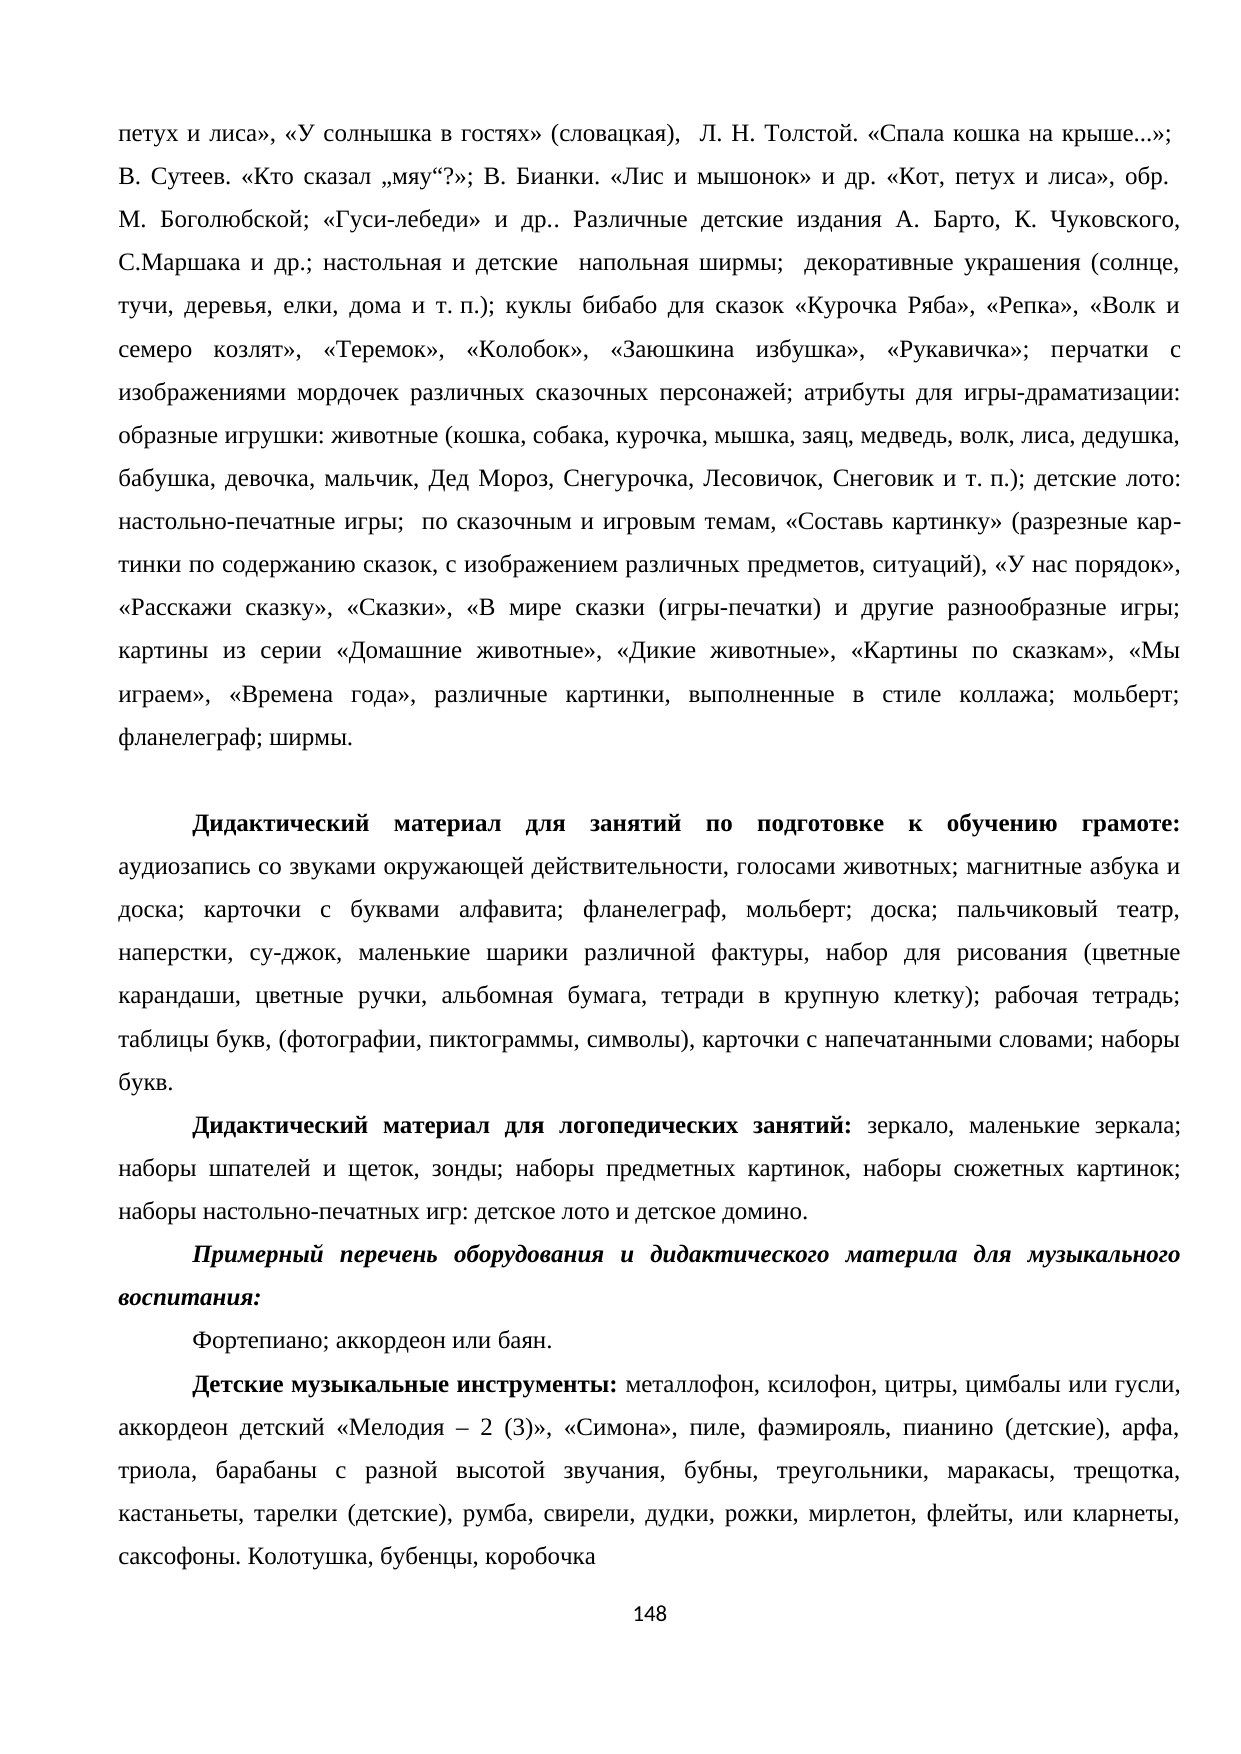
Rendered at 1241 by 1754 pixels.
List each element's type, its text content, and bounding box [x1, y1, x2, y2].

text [118, 118, 1181, 751]
text Детские музыкальные инструменты: металлофон, ксилофон, цитры, цимбалы или гусли, аккордеон детский «Мелодия – 2 (3)», «Симона», пиле, фаэмирояль, пианино (детские), арфа, триола, барабаны с разной высотой звучания, бубны, треугольники, маракасы, трещотка, кастаньеты, тарелки (детские), румба, свирели, дудки, рожки, мирлетон, флейты, или кларнеты, саксофоны. Колотушка, бубенцы, коробочка [118, 1369, 1181, 1570]
text Дидактический материал для занятий по подготовке к обучению грамоте: аудиозапись со звуками окружающей действительности, голосами животных; магнитные азбука и доска; карточки с буквами алфавита; фланелеграф, мольберт; доска; пальчиковый театр, наперстки, су-джок, маленькие шарики различной фактуры, набор для рисования (цветные карандаши, цветные ручки, альбомная бумага, тетради в крупную клетку); рабочая тетрадь; таблицы букв, (фотографии, пиктограммы, символы), карточки с напечатанными словами; наборы букв. [118, 808, 1181, 1096]
text Примерный перечень оборудования и дидактического материла для музыкального воспитания: [118, 1239, 1181, 1311]
text Дидактический материал для логопедических занятий: зеркало, маленькие зеркала; наборы шпателей и щеток, зонды; наборы предметных картинок, наборы сюжетных картинок; наборы настольно-печатных игр: детское лото и детское домино. [118, 1110, 1181, 1225]
text Фортепиано; аккордеон или баян. [118, 1326, 1181, 1354]
